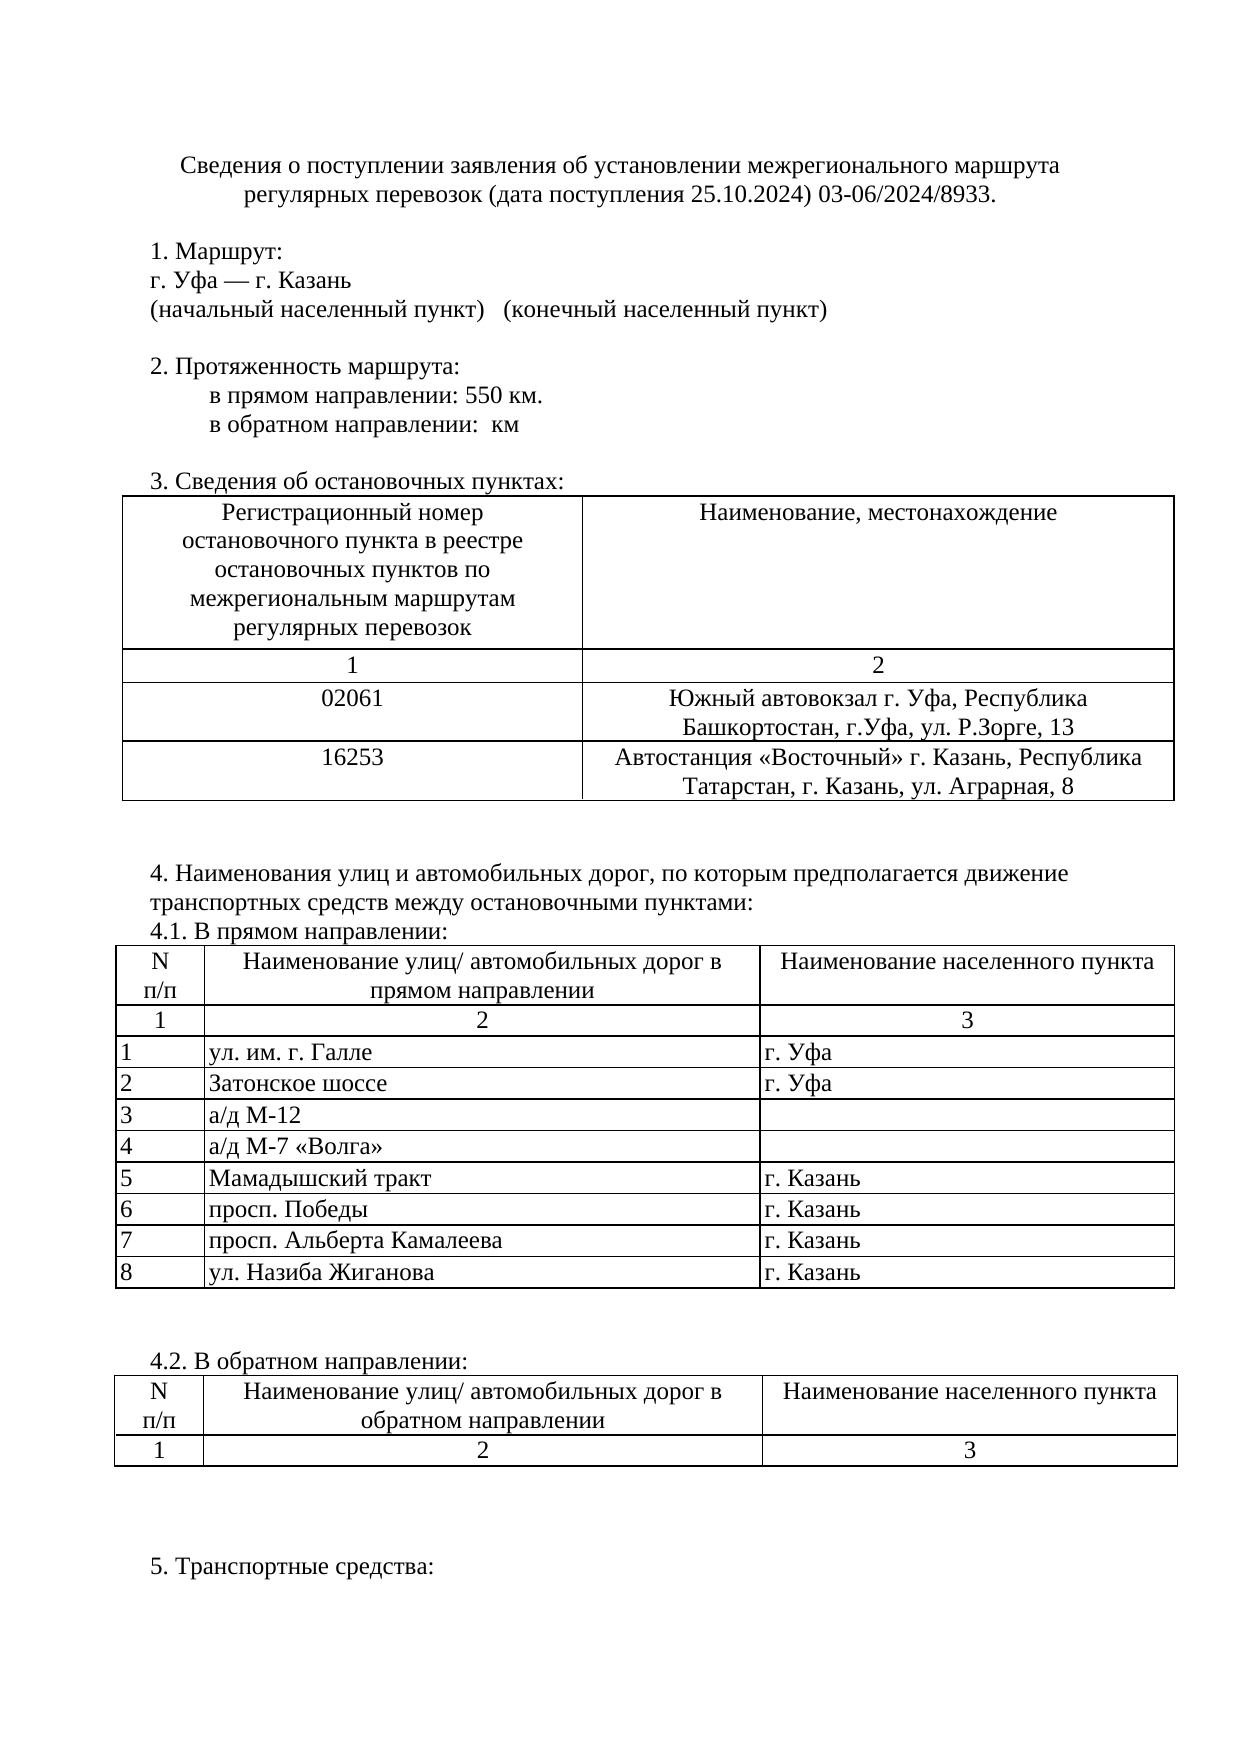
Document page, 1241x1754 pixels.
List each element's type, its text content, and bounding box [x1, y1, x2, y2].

table_cell 3 [763, 1434, 1177, 1465]
table_cell 8 [117, 1257, 204, 1287]
table_cell 1 [117, 1006, 204, 1035]
table_cell 3 [761, 1006, 1174, 1035]
table_cell г. Казань [761, 1163, 1174, 1193]
table_cell г. Казань [761, 1226, 1174, 1256]
table_cell 5 [117, 1163, 204, 1193]
table_cell 02061 [123, 683, 582, 740]
table_header N п/п [115, 1376, 203, 1434]
table_cell [761, 1100, 1174, 1130]
text 2. Протяженность маршрута: [150, 351, 1090, 380]
table_cell ул. им. г. Галле [205, 1037, 759, 1067]
table_cell г. Уфа [761, 1068, 1174, 1098]
text в прямом направлении: 550 км. [150, 380, 1090, 409]
text г. Уфа — г. Казань [150, 265, 1090, 294]
table_cell а/д М-12 [205, 1100, 759, 1130]
table_cell 3 [117, 1100, 204, 1130]
table_cell 1 [123, 650, 582, 681]
table_header Наименование улиц/ автомобильных дорог в обратном направлении [204, 1376, 762, 1434]
table_cell 2 [204, 1436, 762, 1465]
table_cell 6 [117, 1194, 204, 1224]
text в обратном направлении: км [150, 409, 1090, 437]
table_cell 2 [117, 1068, 204, 1098]
table_cell 7 [117, 1226, 204, 1256]
table_cell 1 [115, 1435, 203, 1465]
text 4. Наименования улиц и автомобильных дорог, по которым предполагается движение транспортных средств между остановочными пунктами: [150, 858, 1090, 916]
table_cell 1 [117, 1037, 204, 1067]
table_cell г. Казань [761, 1257, 1174, 1287]
table_cell Мамадышский тракт [205, 1163, 759, 1193]
text Сведения о поступлении заявления об установлении межрегионального маршрута регулярных перевозок (дата поступления 25.10.2024) 03-06/2024/8933. [150, 150, 1090, 207]
table_cell а/д М-7 «Волга» [205, 1131, 759, 1161]
table_cell г. Казань [761, 1194, 1174, 1224]
text 3. Сведения об остановочных пунктах: [150, 466, 1090, 495]
table_cell 16253 [123, 742, 582, 799]
table_header Наименование улиц/ автомобильных дорог в прямом направлении [205, 946, 759, 1004]
table_cell ул. Назиба Жиганова [205, 1257, 759, 1287]
table_cell просп. Альберта Камалеева [205, 1226, 759, 1256]
table_cell 2 [205, 1006, 759, 1035]
text 5. Транспортные средства: [150, 1551, 1090, 1579]
table_header N п/п [117, 946, 204, 1004]
table_header Регистрационный номер остановочного пункта в реестре остановочных пунктов по межрегиональным маршрутам регулярных перевозок [123, 497, 582, 648]
table_cell 2 [583, 650, 1173, 681]
table_cell Затонское шоссе [205, 1068, 759, 1098]
table_header Наименование населенного пункта [761, 946, 1174, 1004]
text 1. Маршрут: [150, 236, 1090, 265]
table_cell г. Уфа [761, 1037, 1174, 1067]
text 4.2. В обратном направлении: [150, 1346, 1090, 1375]
table_cell Автостанция «Восточный» г. Казань, Республика Татарстан, г. Казань, ул. Аграрная, 8 [583, 742, 1173, 799]
table_cell 4 [117, 1131, 204, 1161]
table_cell [761, 1131, 1174, 1161]
table_cell Южный автовокзал г. Уфа, Республика Башкортостан, г.Уфа, ул. Р.Зорге, 13 [583, 683, 1173, 740]
text 4.1. В прямом направлении: [150, 916, 1090, 945]
table_header Наименование населенного пункта [763, 1376, 1177, 1434]
text (начальный населенный пункт) (конечный населенный пункт) [150, 294, 1090, 322]
table_cell просп. Победы [205, 1194, 759, 1224]
table_header Наименование, местонахождение [583, 497, 1173, 648]
